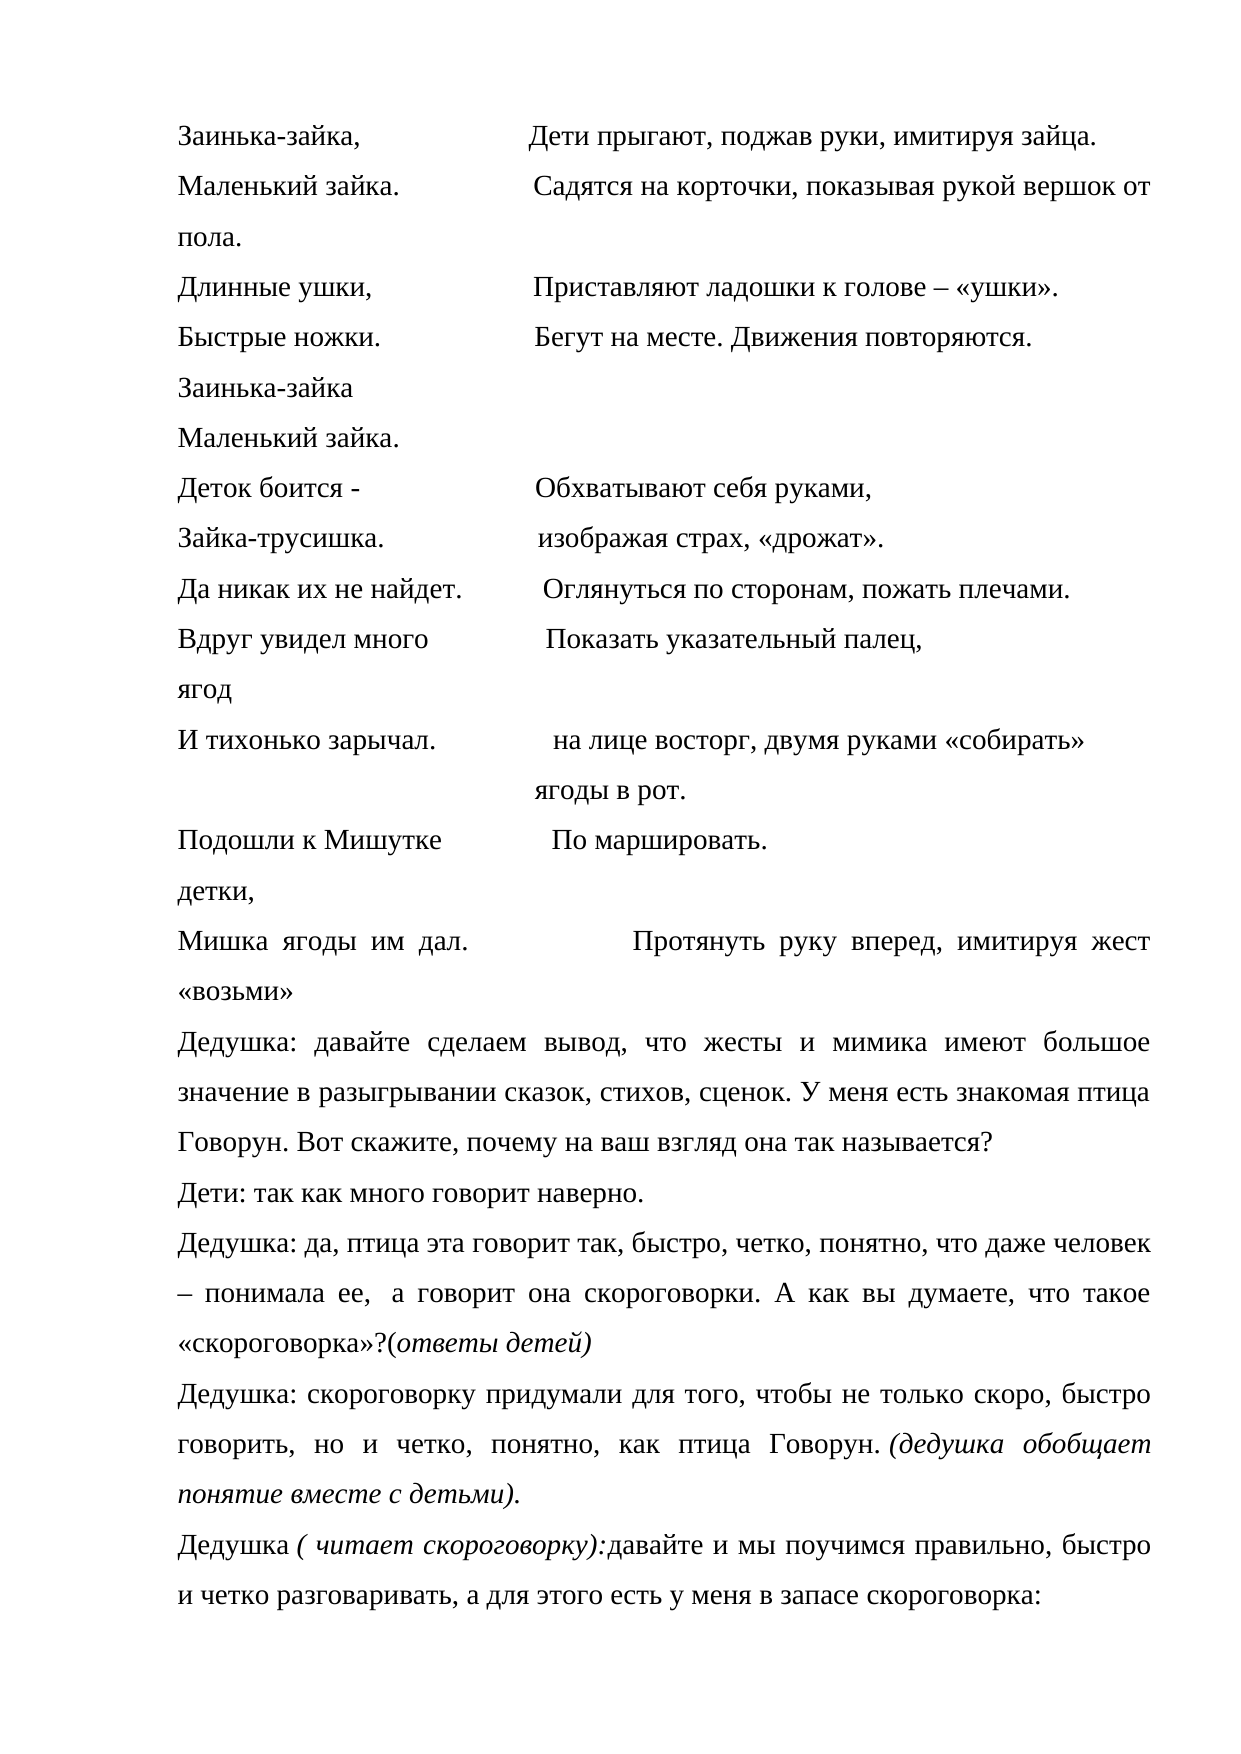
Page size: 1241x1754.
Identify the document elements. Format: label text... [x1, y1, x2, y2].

text Деток боится - Обхватывают себя руками, [177, 470, 1152, 504]
text Маленький зайка. [177, 420, 1152, 453]
text Подошли к Мишутке По маршировать. [177, 822, 1152, 856]
text Дедушка ( читает скороговорку):давайте и мы поучимся правильно, быстро и четко разговаривать, а для этого есть у меня в запасе скороговорка: [177, 1527, 1152, 1611]
text ягод [177, 672, 1152, 705]
text Вдруг увидел много Показать указательный палец, [177, 621, 1152, 655]
text Быстрые ножки. Бегут на месте. Движения повторяются. [177, 319, 1152, 353]
text Зайка-трусишка. изображая страх, «дрожат». [177, 521, 1152, 554]
text Заинька-зайка [177, 370, 1152, 403]
text Дети: так как много говорит наверно. [177, 1175, 1152, 1208]
text Дедушка: скороговорку придумали для того, чтобы не только скоро, быстро говорить, но и четко, понятно, как птица Говорун. (дедушка обобщает понятие вместе с детьми). [177, 1376, 1152, 1510]
text Заинька-зайка, Дети прыгают, поджав руки, имитируя зайца. [177, 118, 1152, 152]
text Маленький зайка. Садятся на корточки, показывая рукой вершок от пола. [177, 168, 1152, 252]
text Длинные ушки, Приставляют ладошки к голове – «ушки». [177, 269, 1152, 303]
text Да никак их не найдет. Оглянуться по сторонам, пожать плечами. [177, 571, 1152, 604]
text ягоды в рот. [177, 772, 1152, 806]
text детки, [177, 873, 1152, 906]
text Дедушка: да, птица эта говорит так, быстро, четко, понятно, что даже человек – понимала ее, а говорит она скороговорки. А как вы думаете, что такое «скороговорка»?(ответы детей) [177, 1225, 1152, 1359]
text Дедушка: давайте сделаем вывод, что жесты и мимика имеют большое значение в разыгрывании сказок, стихов, сценок. У меня есть знакомая птица Говорун. Вот скажите, почему на ваш взгляд она так называется? [177, 1024, 1152, 1158]
text Мишка ягоды им дал. Протянуть руку вперед, имитируя жест «возьми» [177, 923, 1152, 1007]
text И тихонько зарычал. на лице восторг, двумя руками «собирать» [177, 722, 1152, 755]
